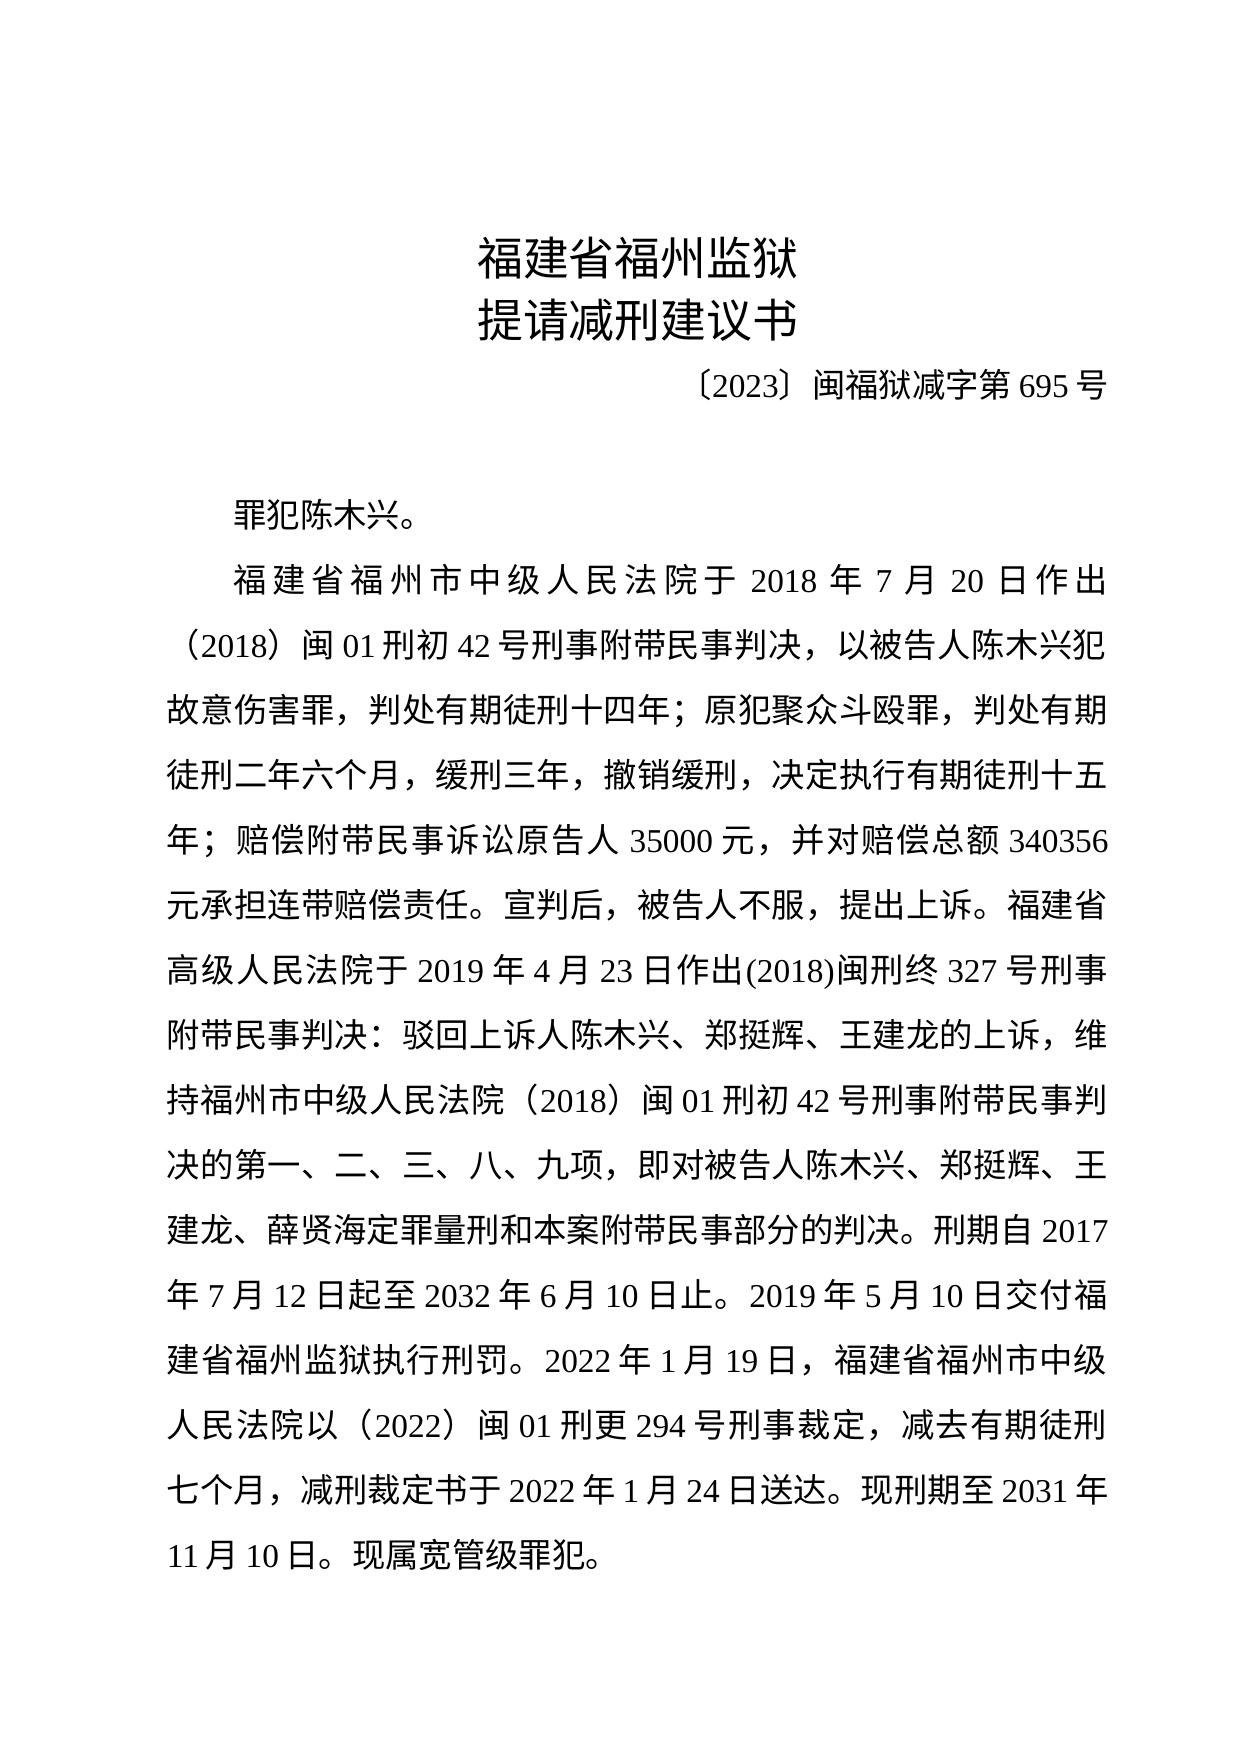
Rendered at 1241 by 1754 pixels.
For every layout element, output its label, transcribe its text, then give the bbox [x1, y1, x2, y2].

text 提请减刑建议书 [167, 287, 1108, 350]
text 〔2023〕闽福狱减字第695号 [167, 350, 1108, 415]
text 福建省福州市中级人民法院于2018年7月20日作出（2018）闽01刑初42号刑事附带民事判决，以被告人陈木兴犯故意伤害罪，判处有期徒刑十四年；原犯聚众斗殴罪，判处有期徒刑二年六个月，缓刑三年，撤销缓刑，决定执行有期徒刑十五年；赔偿附带民事诉讼原告人35000元，并对赔偿总额340356元承担连带赔偿责任。宣判后，被告人不服，提出上诉。福建省高级人民法院于2019年4月23日作出(2018)闽刑终327号刑事附带民事判决：驳回上诉人陈木兴、郑挺辉、王建龙的上诉，维持福州市中级人民法院（2018）闽01刑初42号刑事附带民事判决的第一、二、三、八、九项，即对被告人陈木兴、郑挺辉、王建龙、薛贤海定罪量刑和本案附带民事部分的判决。刑期自2017年7月12日起至2032年6月10日止。2019年5月10日交付福建省福州监狱执行刑罚。2022年1月19日，福建省福州市中级人民法院以（2022）闽01刑更294号刑事裁定，减去有期徒刑七个月，减刑裁定书于2022年1月24日送达。现刑期至2031年11月10日。现属宽管级罪犯。 [167, 545, 1108, 1585]
text 福建省福州监狱 [167, 225, 1108, 287]
text 罪犯陈木兴。 [167, 480, 1108, 545]
